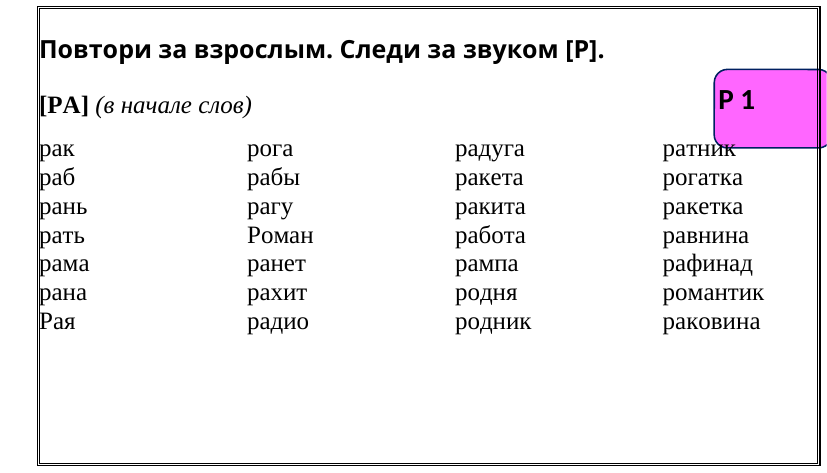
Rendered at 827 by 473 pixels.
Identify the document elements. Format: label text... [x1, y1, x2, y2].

text ракета [455, 162, 596, 191]
text радуга [455, 133, 596, 162]
text рафинад [662, 248, 805, 277]
text родник [455, 306, 596, 335]
text рабы [247, 162, 389, 191]
text [РА] (в начале слов) [40, 90, 805, 119]
text рахит [247, 277, 389, 306]
text рак [40, 133, 181, 162]
text радио [247, 306, 389, 335]
text равнина [662, 220, 805, 248]
text рампа [455, 248, 596, 277]
text ранет [247, 248, 389, 277]
text рога [247, 133, 389, 162]
text работа [455, 220, 596, 248]
text Роман [247, 220, 389, 248]
text ратник [662, 133, 805, 162]
text рама [40, 248, 181, 277]
text рогатка [662, 162, 805, 191]
text рать [40, 220, 181, 248]
text рана [40, 277, 181, 306]
text раковина [662, 306, 805, 335]
text Рая [40, 306, 181, 335]
text рань [40, 191, 181, 220]
text рагу [247, 191, 389, 220]
text ракита [455, 191, 596, 220]
text ракетка [662, 191, 805, 220]
text родня [455, 277, 596, 306]
text раб [40, 162, 181, 191]
text романтик [662, 277, 805, 306]
